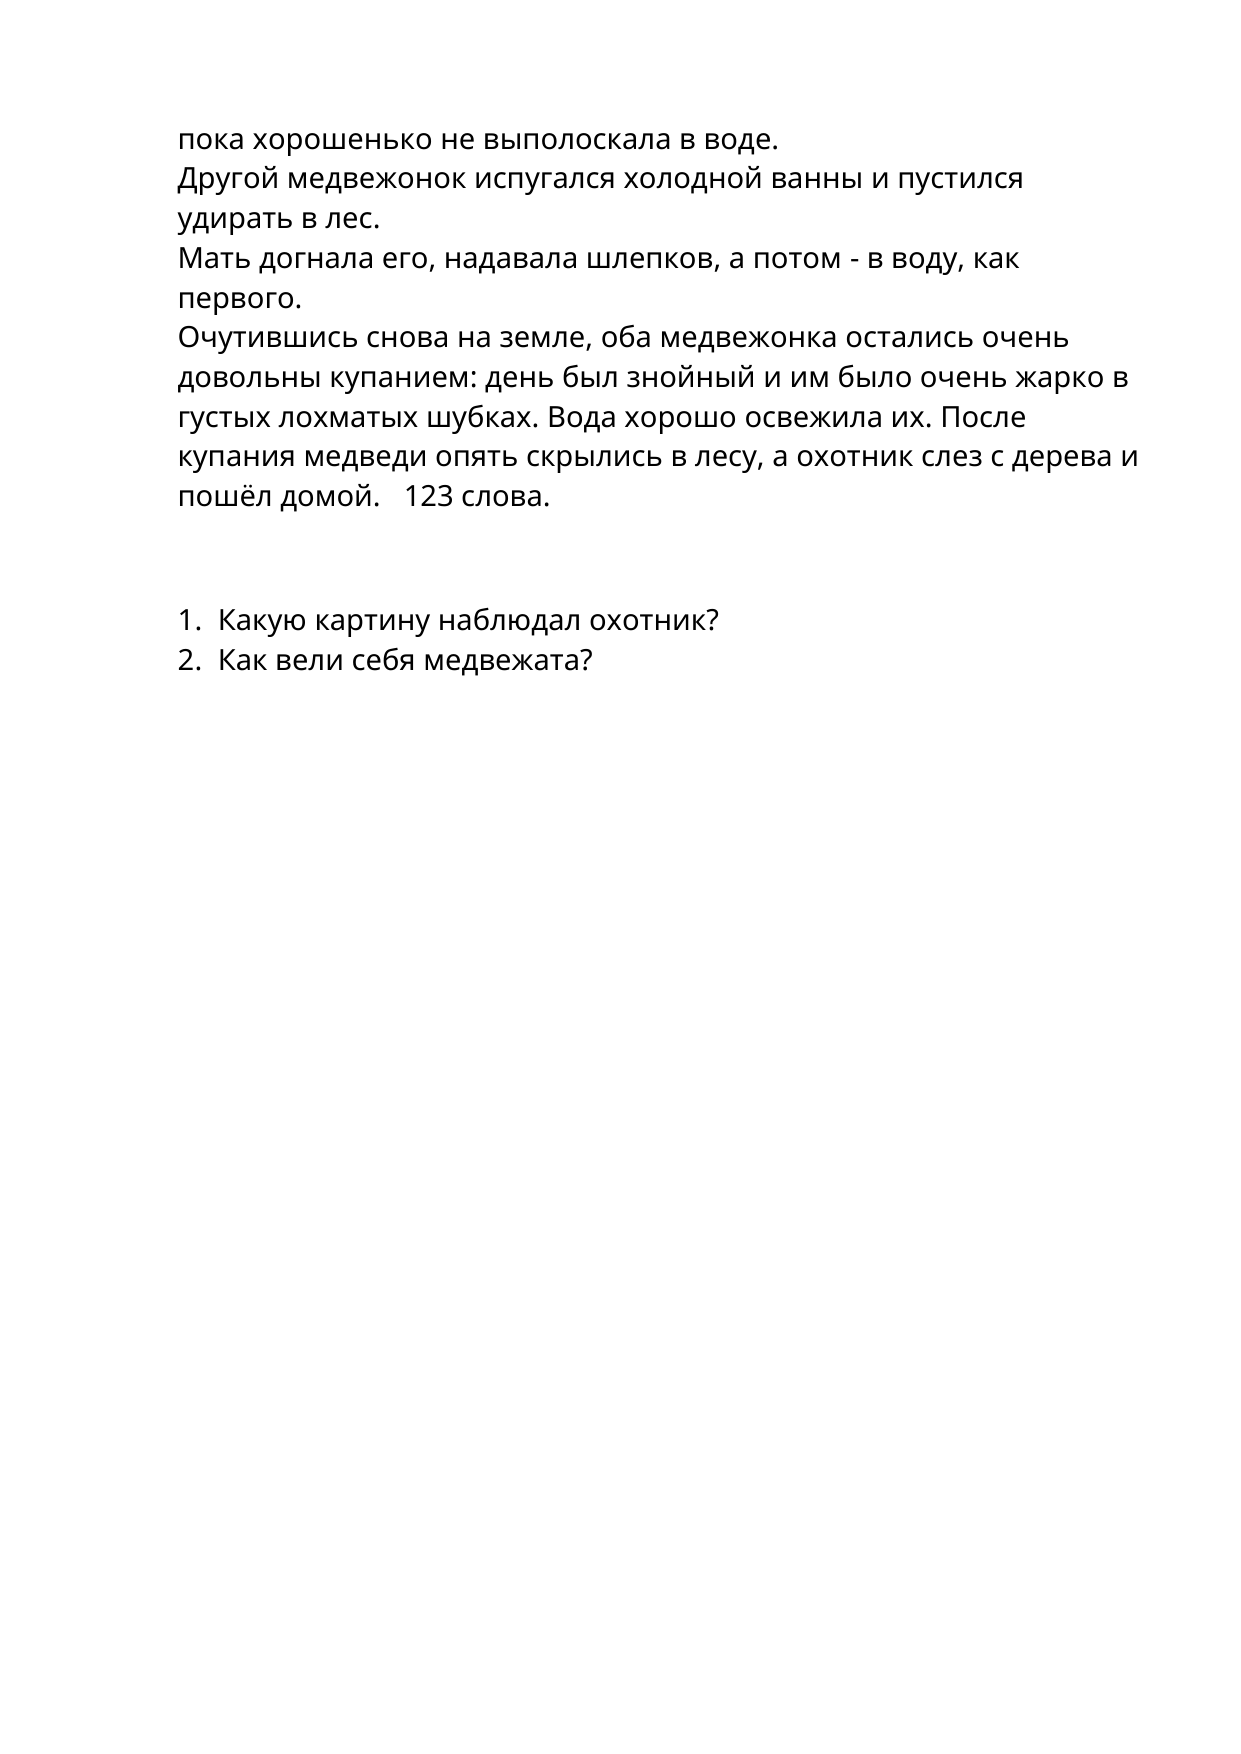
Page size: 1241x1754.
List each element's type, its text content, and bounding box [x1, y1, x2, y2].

text Очутившись снова на земле, оба медвежонка остались очень [177, 317, 1152, 356]
text 2. Как вели себя медвежата? [177, 639, 1152, 678]
text удирать в лес. [177, 197, 1152, 237]
text купания медведи опять скрылись в лесу, а охотник слез с дерева и [177, 436, 1152, 475]
text первого. [177, 277, 1152, 317]
text Другой медвежонок испугался холодной ванны и пустился [177, 158, 1152, 197]
text пошёл домой. 123 слова. [177, 475, 1152, 515]
text пока хорошенько не выполоскала в воде. [177, 118, 1152, 158]
text 1. Какую картину наблюдал охотник? [177, 599, 1152, 639]
text густых лохматых шубках. Вода хорошо освежила их. После [177, 396, 1152, 436]
text Мать догнала его, надавала шлепков, а потом - в воду, как [177, 237, 1152, 277]
text довольны купанием: день был знойный и им было очень жарко в [177, 356, 1152, 396]
